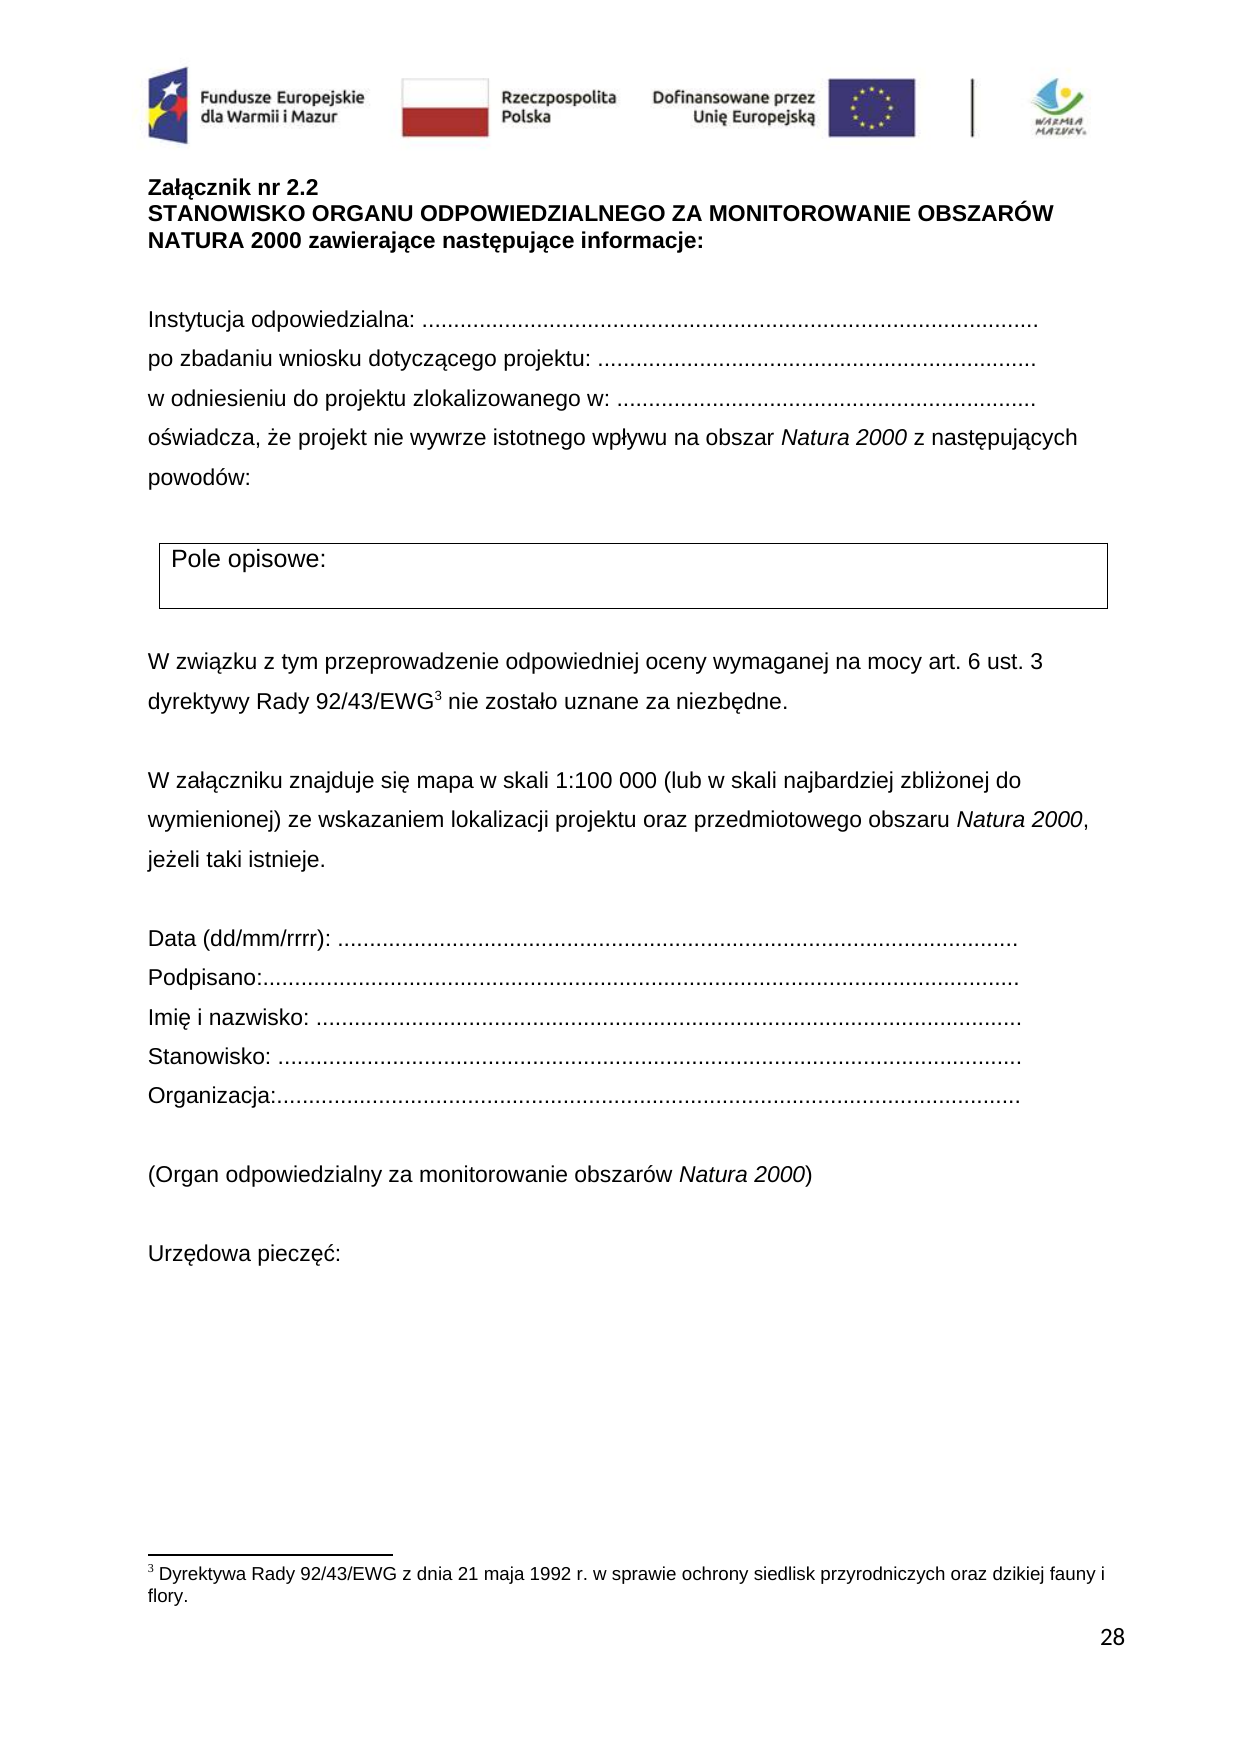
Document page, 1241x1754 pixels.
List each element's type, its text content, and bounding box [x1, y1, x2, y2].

text po zbadaniu wniosku dotyczącego projektu: ..................................................................... [148, 345, 1125, 372]
picture [130, 48, 1102, 158]
text Imię i nazwisko: ............................................................................................................... [148, 1003, 1125, 1030]
text (Organ odpowiedzialny za monitorowanie obszarów Natura 2000) [148, 1161, 1125, 1188]
text Instytucja odpowiedzialna: ................................................................................................. [148, 306, 1125, 332]
text W związku z tym przeprowadzenie odpowiedniej oceny wymaganej na mocy art. 6 ust. 3 dyrektywy Rady 92/43/EWG nie zostało uznane za niezbędne. [148, 648, 1125, 714]
text w odniesieniu do projektu zlokalizowanego w: .................................................................. [148, 385, 1125, 411]
text Stanowisko: ..................................................................................................................... [148, 1043, 1125, 1069]
table_header Pole opisowe: [160, 544, 1107, 608]
text W załączniku znajduje się mapa w skali 1:100 000 (lub w skali najbardziej zbliżonej do wymienionej) ze wskazaniem lokalizacji projektu oraz przedmiotowego obszaru Natura 2000, jeżeli taki istnieje. [148, 767, 1125, 872]
text Urzędowa pieczęć: [148, 1240, 1125, 1267]
text STANOWISKO ORGANU ODPOWIEDZIALNEGO ZA MONITOROWANIE OBSZARÓW NATURA 2000 zawierające następujące informacje: [148, 200, 1125, 253]
text Data (dd/mm/rrrr): ........................................................................................................... [148, 924, 1125, 951]
text oświadcza, że projekt nie wywrze istotnego wpływu na obszar Natura 2000 z następujących powodów: [148, 424, 1125, 490]
text Podpisano:....................................................................................................................... [148, 964, 1125, 990]
text Organizacja:..................................................................................................................... [148, 1082, 1125, 1109]
text Załącznik nr 2.2 [148, 174, 1125, 200]
